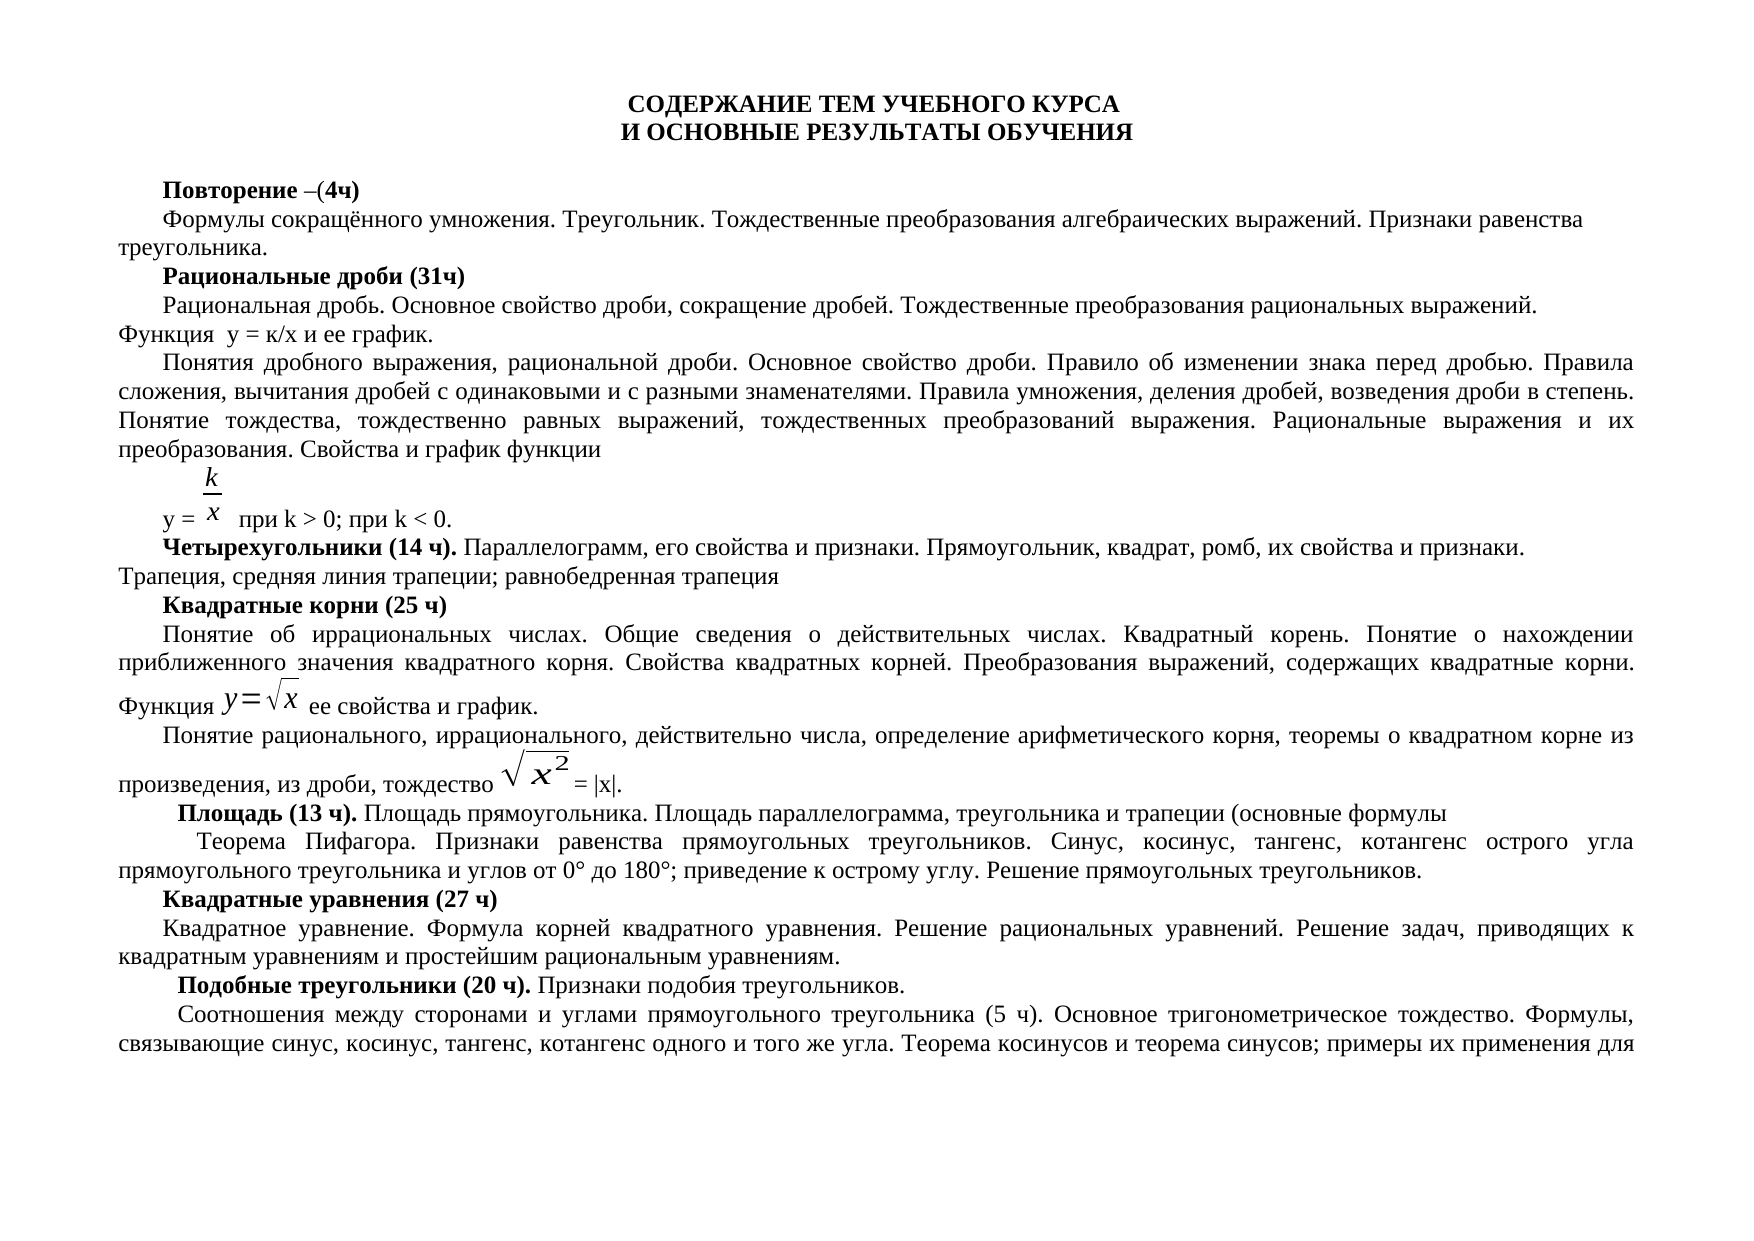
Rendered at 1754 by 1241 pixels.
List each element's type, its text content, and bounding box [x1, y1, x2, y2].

text Рациональные дроби (31ч) [118, 261, 1636, 290]
text Теорема Пифагора. Признаки равенства прямоугольных треугольников. Синус, косинус, тангенс, котангенс острого угла прямоугольного треугольника и углов от 0° до 180°; приведение к острому углу. Решение прямоугольных треугольников. [118, 826, 1636, 884]
text Формулы сокращённого умножения. Треугольник. Тождественные преобразования алгебраических выражений. Признаки равенства треугольника. [118, 204, 1636, 261]
text Содержание тем учебного курса и основные результаты обучения [118, 89, 1636, 146]
text Понятие рационального, иррационального, действительно числа, определение арифметического корня, теоремы о квадратном корне из произведения, из дроби, тождество = |x|. [118, 720, 1636, 798]
text Квадратные уравнения (27 ч) [118, 884, 1636, 913]
text Понятие об иррациональных числах. Общие сведения о действительных числах. Квадратный корень. Понятие о нахождении приближенного значения квадратного корня. Свойства квадратных корней. Преобразования выражений, содержащих квадратные корни. Функция ее свойства и график. [118, 619, 1636, 720]
text у = при k > 0; при k < 0. [118, 462, 1636, 532]
text Площадь (13 ч). Площадь прямоугольника. Площадь параллелограмма, треугольника и трапеции (основные формулы [118, 798, 1636, 826]
text Повторение –(4ч) [118, 175, 1636, 204]
text Четырехугольники (14 ч). Параллелограмм, его свойства и признаки. Прямоугольник, квадрат, ромб, их свойства и признаки. Трапеция, средняя линия трапеции; равнобедренная трапеция [118, 532, 1636, 590]
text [118, 999, 1636, 1056]
text Квадратные корни (25 ч) [118, 590, 1636, 619]
text Понятия дробного выражения, рациональной дроби. Основное свойство дроби. Правило об изменении знака перед дробью. Правила сложения, вычитания дробей с одинаковыми и с разными знаменателями. Правила умножения, деления дробей, возведения дроби в степень. Понятие тождества, тождественно равных выражений, тождественных преобразований выражения. Рациональные выражения и их преобразования. Свойства и график функции [118, 347, 1636, 462]
text Рациональная дробь. Основное свойство дроби, сокращение дробей. Тождественные преобразования рациональных выражений. Функция у = к/х и ее график. [118, 290, 1636, 347]
text Квадратное уравнение. Формула корней квадратного уравнения. Решение рациональных уравнений. Решение задач, приводящих к квадратным уравнениям и простейшим рациональным уравнениям. [118, 913, 1636, 970]
text Подобные треугольники (20 ч). Признаки подобия треугольников. [118, 970, 1636, 999]
